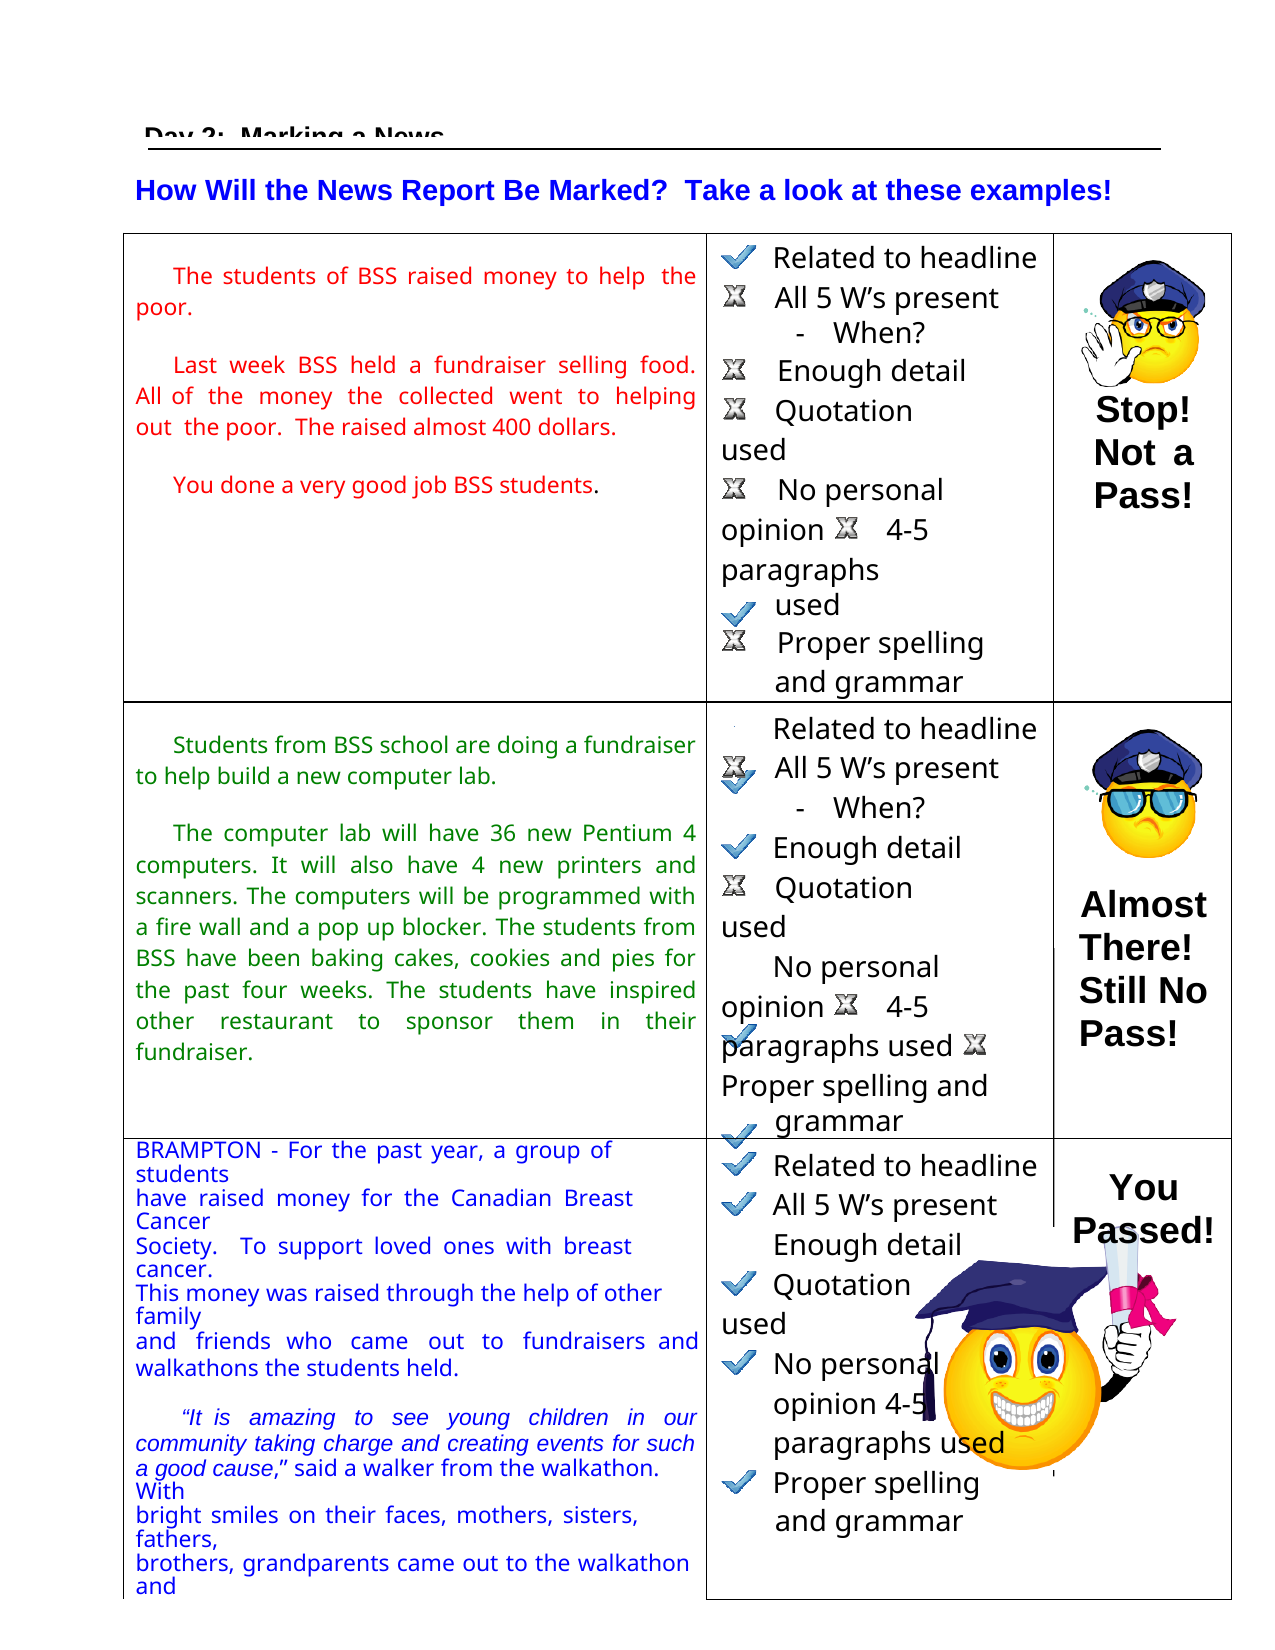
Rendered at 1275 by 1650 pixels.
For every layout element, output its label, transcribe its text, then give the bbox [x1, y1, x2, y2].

table_cell Related to headline All 5 W’s present - When? Enough detail Quotation used No personal opinion 4-5 paragraphs used Proper spelling and grammar [707, 703, 1053, 1138]
table_cell This money was raised through the help of other family [124, 1282, 706, 1329]
picture [720, 1350, 757, 1375]
picture [720, 833, 757, 859]
picture [720, 476, 746, 501]
picture [720, 1151, 757, 1176]
table_cell bright smiles on their faces, mothers, sisters, fathers, [124, 1504, 706, 1552]
picture [720, 1469, 757, 1494]
picture [832, 516, 858, 541]
table_header Related to headline All 5 W’s present - When? Enough detail Quotation used No personal opinion 4-5 paragraphs used Proper spelling and grammar [707, 234, 1053, 701]
table_header The students of BSS raised money to help the poor. Last week BSS held a fundraiser selling food. All of the money the collected went to helping out the poor. The raised almost 400 dollars. You done a very good job BSS students. [124, 234, 706, 701]
table_cell You Passed! [1054, 1139, 1231, 1599]
table_cell “It is amazing to see young children in our [124, 1393, 706, 1432]
table_cell BRAMPTON - For the past year, a group of students [124, 1139, 706, 1187]
picture [720, 357, 746, 382]
picture [720, 284, 746, 309]
table_cell brothers, grandparents came out to the walkathon and [124, 1552, 706, 1599]
subtitle How Will the News Report Be Marked? Take a look at these examples! [135, 173, 1244, 206]
picture [961, 1032, 986, 1057]
picture [720, 754, 746, 779]
picture [720, 628, 746, 654]
table_cell community taking charge and creating events for such [124, 1432, 706, 1457]
picture [1081, 260, 1205, 387]
table_header Stop! Not a Pass! [1054, 234, 1231, 701]
table_cell have raised money for the Canadian Breast Cancer [124, 1187, 706, 1234]
table_cell Society. To support loved ones with breast cancer. [124, 1235, 706, 1282]
picture [720, 396, 746, 422]
table_cell Almost There! Still No Pass! [1054, 703, 1231, 1138]
table_cell a good cause,” said a walker from the walkathon. With [124, 1457, 706, 1504]
table_cell walkathons the students held. [124, 1355, 706, 1393]
picture [720, 244, 757, 269]
picture [832, 993, 858, 1018]
table_cell and friends who came out to fundraisers and [124, 1330, 706, 1355]
picture [720, 873, 746, 899]
table_cell Related to headline All 5 W’s present Enough detail Quotation used No personal opinion 4-5 paragraphs used Proper spelling and grammar [707, 1139, 1054, 1599]
picture [720, 1270, 757, 1296]
picture [1084, 729, 1203, 858]
table_cell Students from BSS school are doing a fundraiser to help build a new computer lab. The computer lab will have 36 new Pentium 4 computers. It will also have 4 new printers and scanners. The computers will be programmed with a fire wall and a pop up blocker. The students from BSS have been baking cakes, cookies and pies for the past four weeks. The students have inspired other restaurant to sponsor them in their fundraiser. [124, 703, 706, 1138]
picture [720, 1191, 757, 1216]
